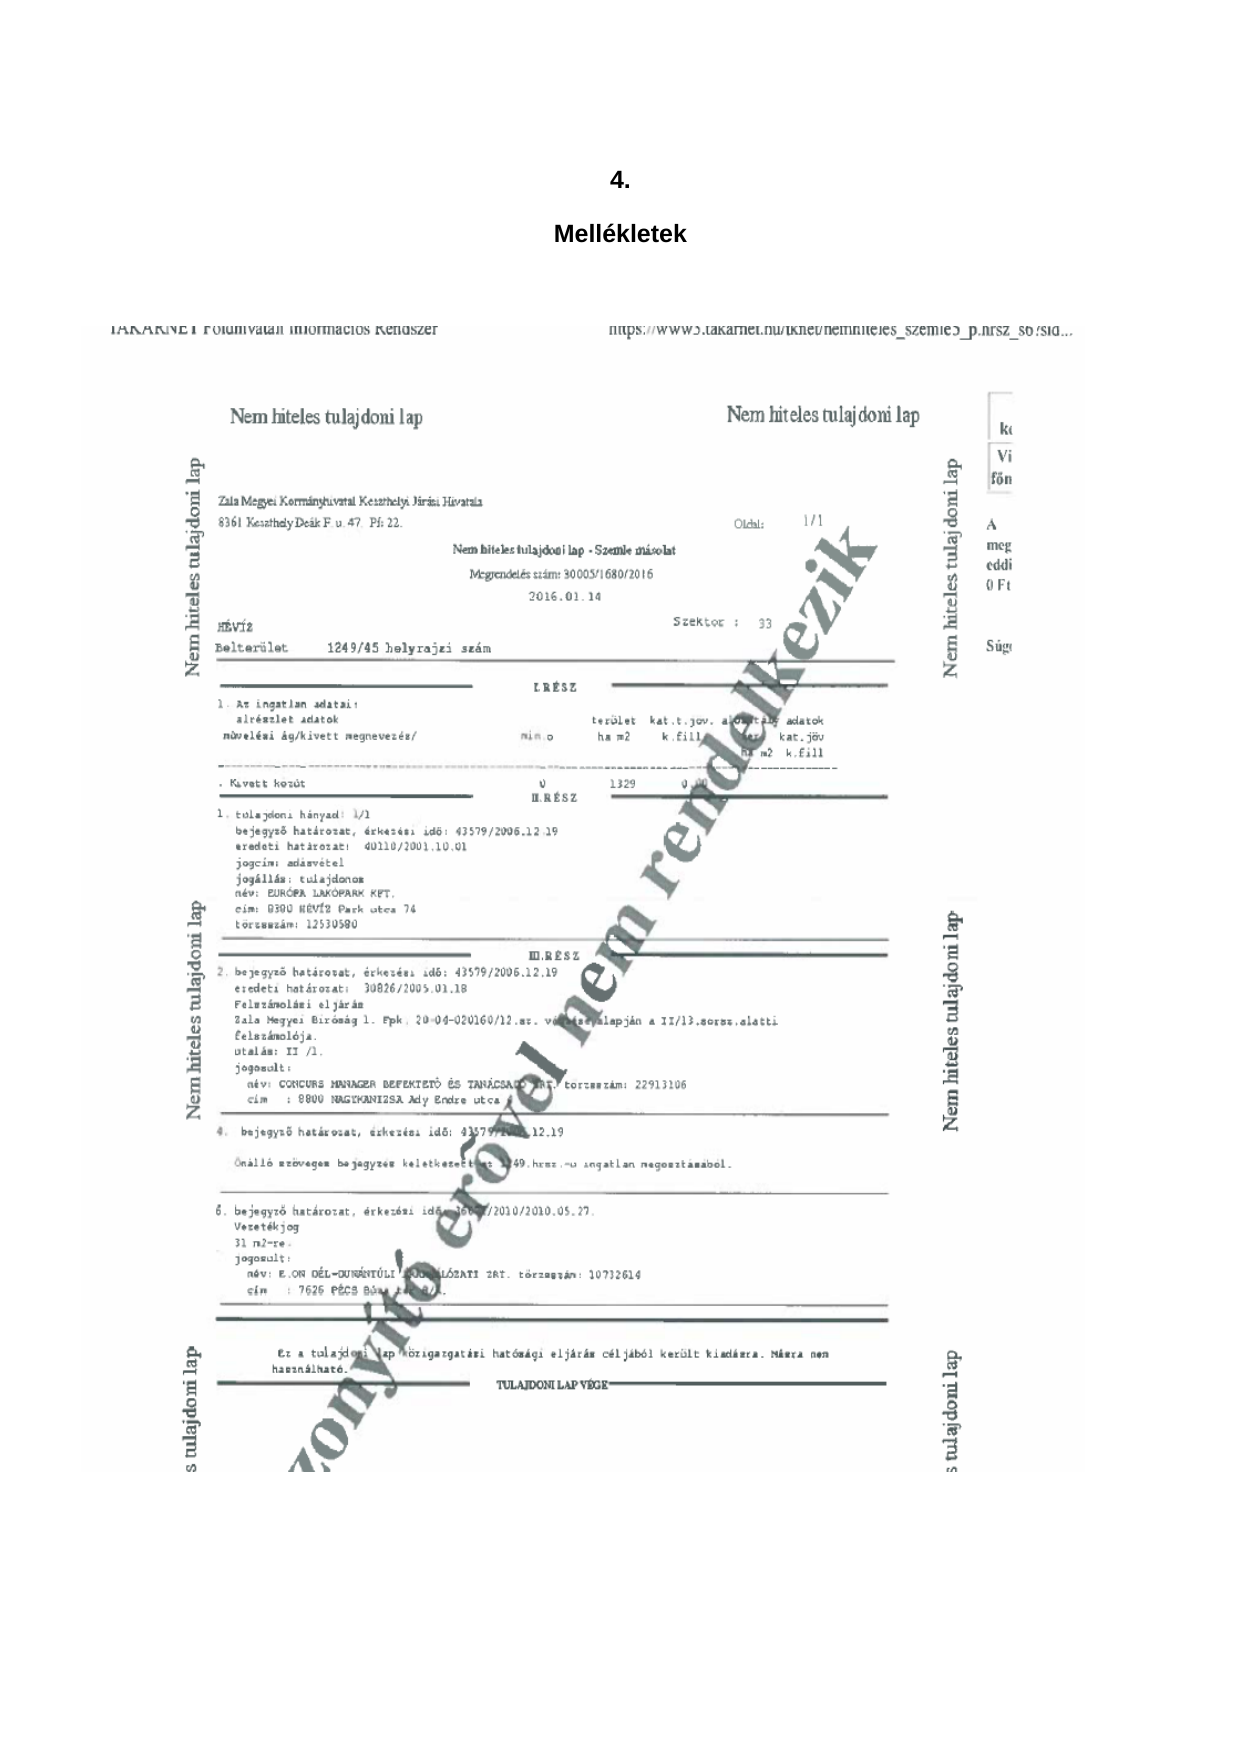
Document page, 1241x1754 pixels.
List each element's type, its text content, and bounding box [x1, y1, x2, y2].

text 4. [148, 165, 1093, 194]
text Mellékletek [148, 219, 1093, 248]
